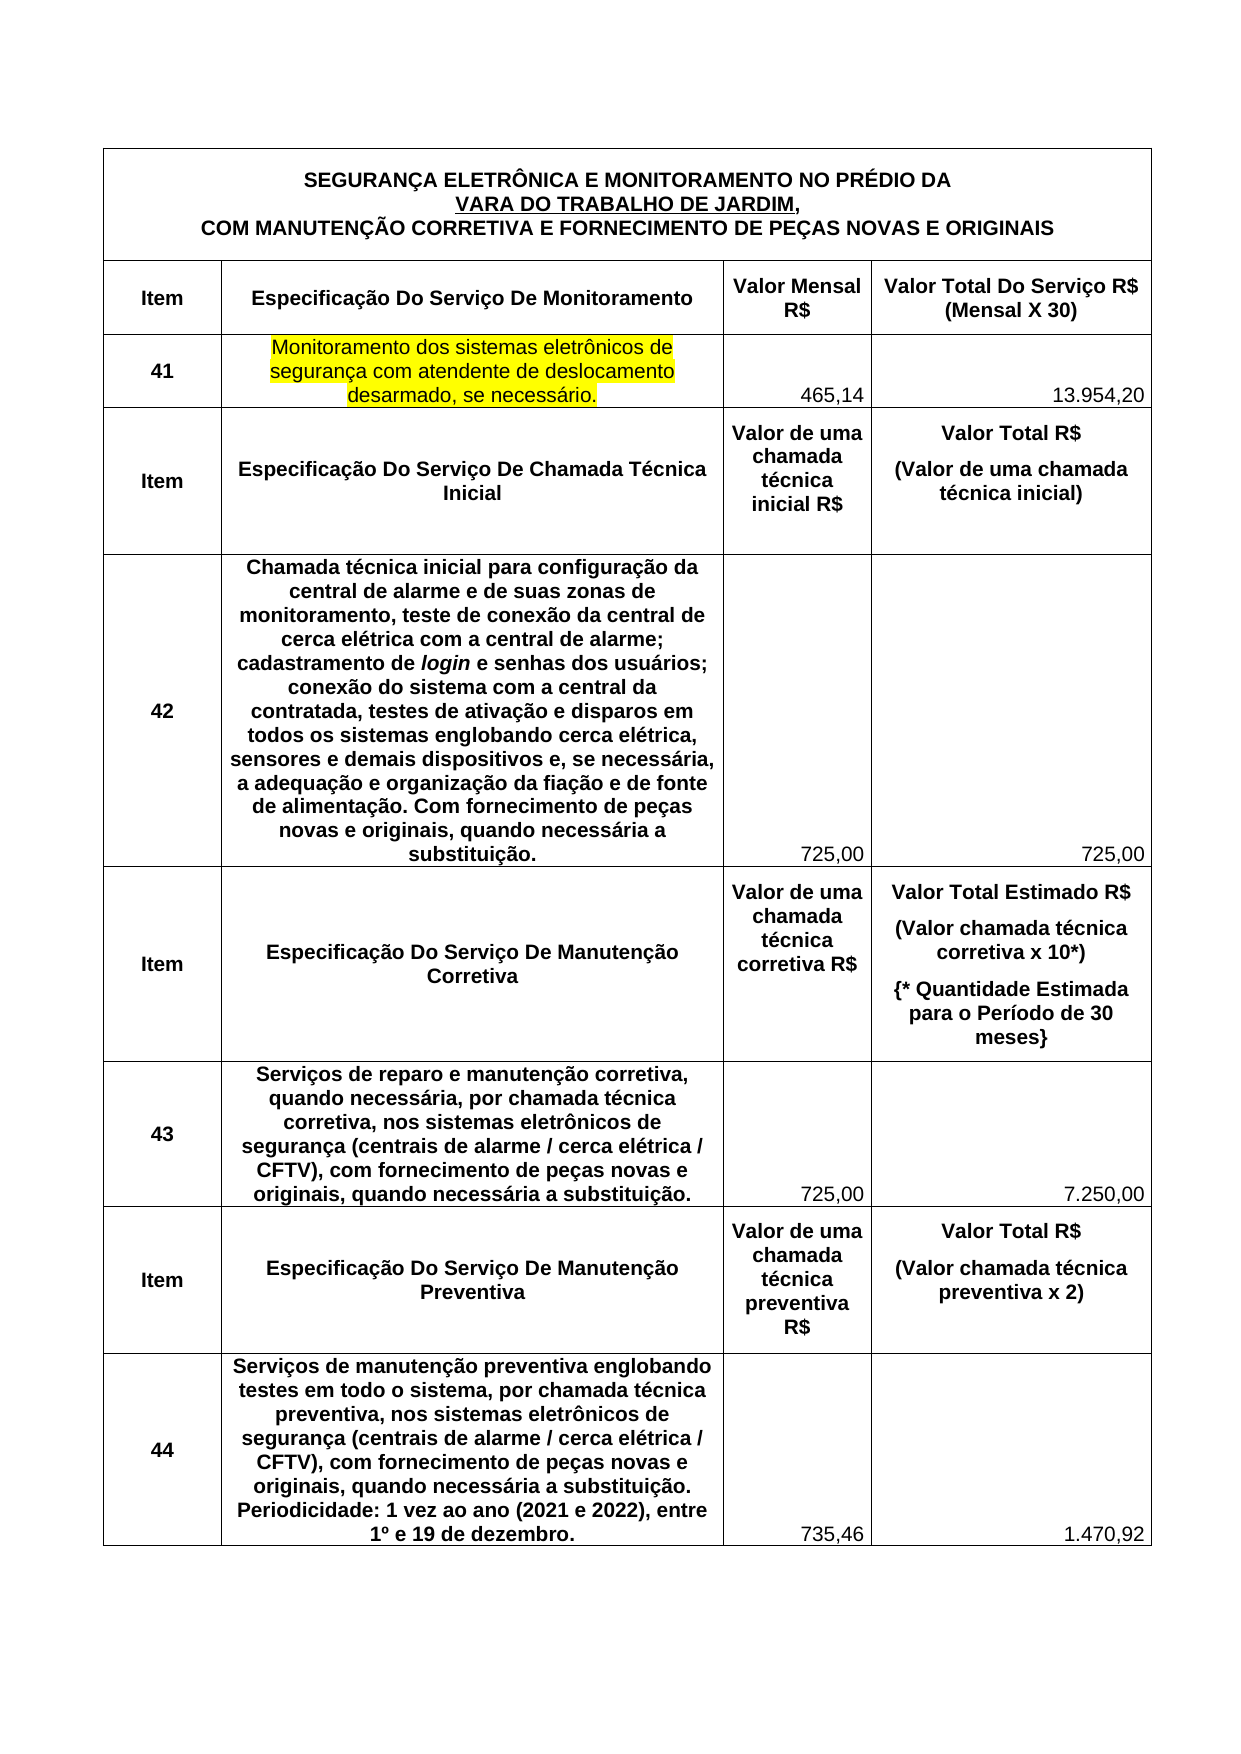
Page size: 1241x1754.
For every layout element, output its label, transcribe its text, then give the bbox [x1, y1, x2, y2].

table_cell Valor de uma chamada técnica inicial R$ [724, 408, 871, 554]
table_cell Especificação Do Serviço De Chamada Técnica Inicial [222, 408, 723, 554]
table_cell 1.470,92 [872, 1354, 1151, 1545]
table_cell Item [104, 261, 221, 334]
table_cell Item [104, 1207, 221, 1353]
table_cell 735,46 [724, 1354, 871, 1545]
table_cell Especificação Do Serviço De Manutenção Preventiva [222, 1207, 723, 1353]
table_cell 43 [104, 1062, 221, 1206]
table_cell 725,00 [872, 555, 1151, 866]
table_cell Especificação Do Serviço De Manutenção Corretiva [222, 867, 723, 1061]
table_cell Valor Total Estimado R$ (Valor chamada técnica corretiva x 10*) {* Quantidade Estimada para o Período de 30 meses} [872, 867, 1151, 1061]
table_cell Monitoramento dos sistemas eletrônicos de segurança com atendente de deslocamento desarmado, se necessário. [222, 335, 347, 407]
table_header SEGURANÇA ELETRÔNICA E MONITORAMENTO NO PRÉDIO DA VARA DO TRABALHO DE JARDIM, COM MANUTENÇÃO CORRETIVA E FORNECIMENTO DE PEÇAS NOVAS E ORIGINAIS [104, 149, 1151, 260]
table_cell Monitoramento dos sistemas eletrônicos de segurança com atendente de deslocamento desarmado, se necessário. [597, 335, 723, 407]
table_cell Valor Mensal R$ [724, 261, 871, 334]
table_cell 725,00 [724, 555, 871, 866]
table_cell Item [104, 867, 221, 1061]
table_cell Valor de uma chamada técnica preventiva R$ [724, 1207, 871, 1353]
table_cell Valor de uma chamada técnica corretiva R$ [724, 867, 871, 1061]
table_cell 44 [104, 1354, 221, 1545]
table_cell 465,14 [724, 335, 871, 407]
table_cell Serviços de reparo e manutenção corretiva, quando necessária, por chamada técnica corretiva, nos sistemas eletrônicos de segurança (centrais de alarme / cerca elétrica / CFTV), com fornecimento de peças novas e originais, quando necessária a substituição. [222, 1062, 723, 1206]
table_cell 41 [104, 335, 221, 407]
table_cell Especificação Do Serviço De Monitoramento [222, 261, 723, 334]
table_cell 13.954,20 [872, 335, 1151, 407]
table_cell Item [104, 408, 221, 554]
table_cell Valor Total R$ (Valor chamada técnica preventiva x 2) [872, 1207, 1151, 1353]
table_cell 7.250,00 [872, 1062, 1151, 1206]
table_cell Valor Total R$ (Valor de uma chamada técnica inicial) [872, 408, 1151, 554]
table_cell 42 [104, 555, 221, 866]
table_cell Chamada técnica inicial para configuração da central de alarme e de suas zonas de monitoramento, teste de conexão da central de cerca elétrica com a central de alarme; cadastramento de login e senhas dos usuários; conexão do sistema com a central da contratada, testes de ativação e disparos em todos os sistemas englobando cerca elétrica, sensores e demais dispositivos e, se necessária, a adequação e organização da fiação e de fonte de alimentação. Com fornecimento de peças novas e originais, quando necessária a substituição. [222, 555, 723, 866]
table_cell Valor Total Do Serviço R$ (Mensal X 30) [872, 261, 1151, 334]
table_cell Serviços de manutenção preventiva englobando testes em todo o sistema, por chamada técnica preventiva, nos sistemas eletrônicos de segurança (centrais de alarme / cerca elétrica / CFTV), com fornecimento de peças novas e originais, quando necessária a substituição. Periodicidade: 1 vez ao ano (2021 e 2022), entre 1º e 19 de dezembro. [222, 1354, 723, 1545]
table_cell 725,00 [724, 1062, 871, 1206]
